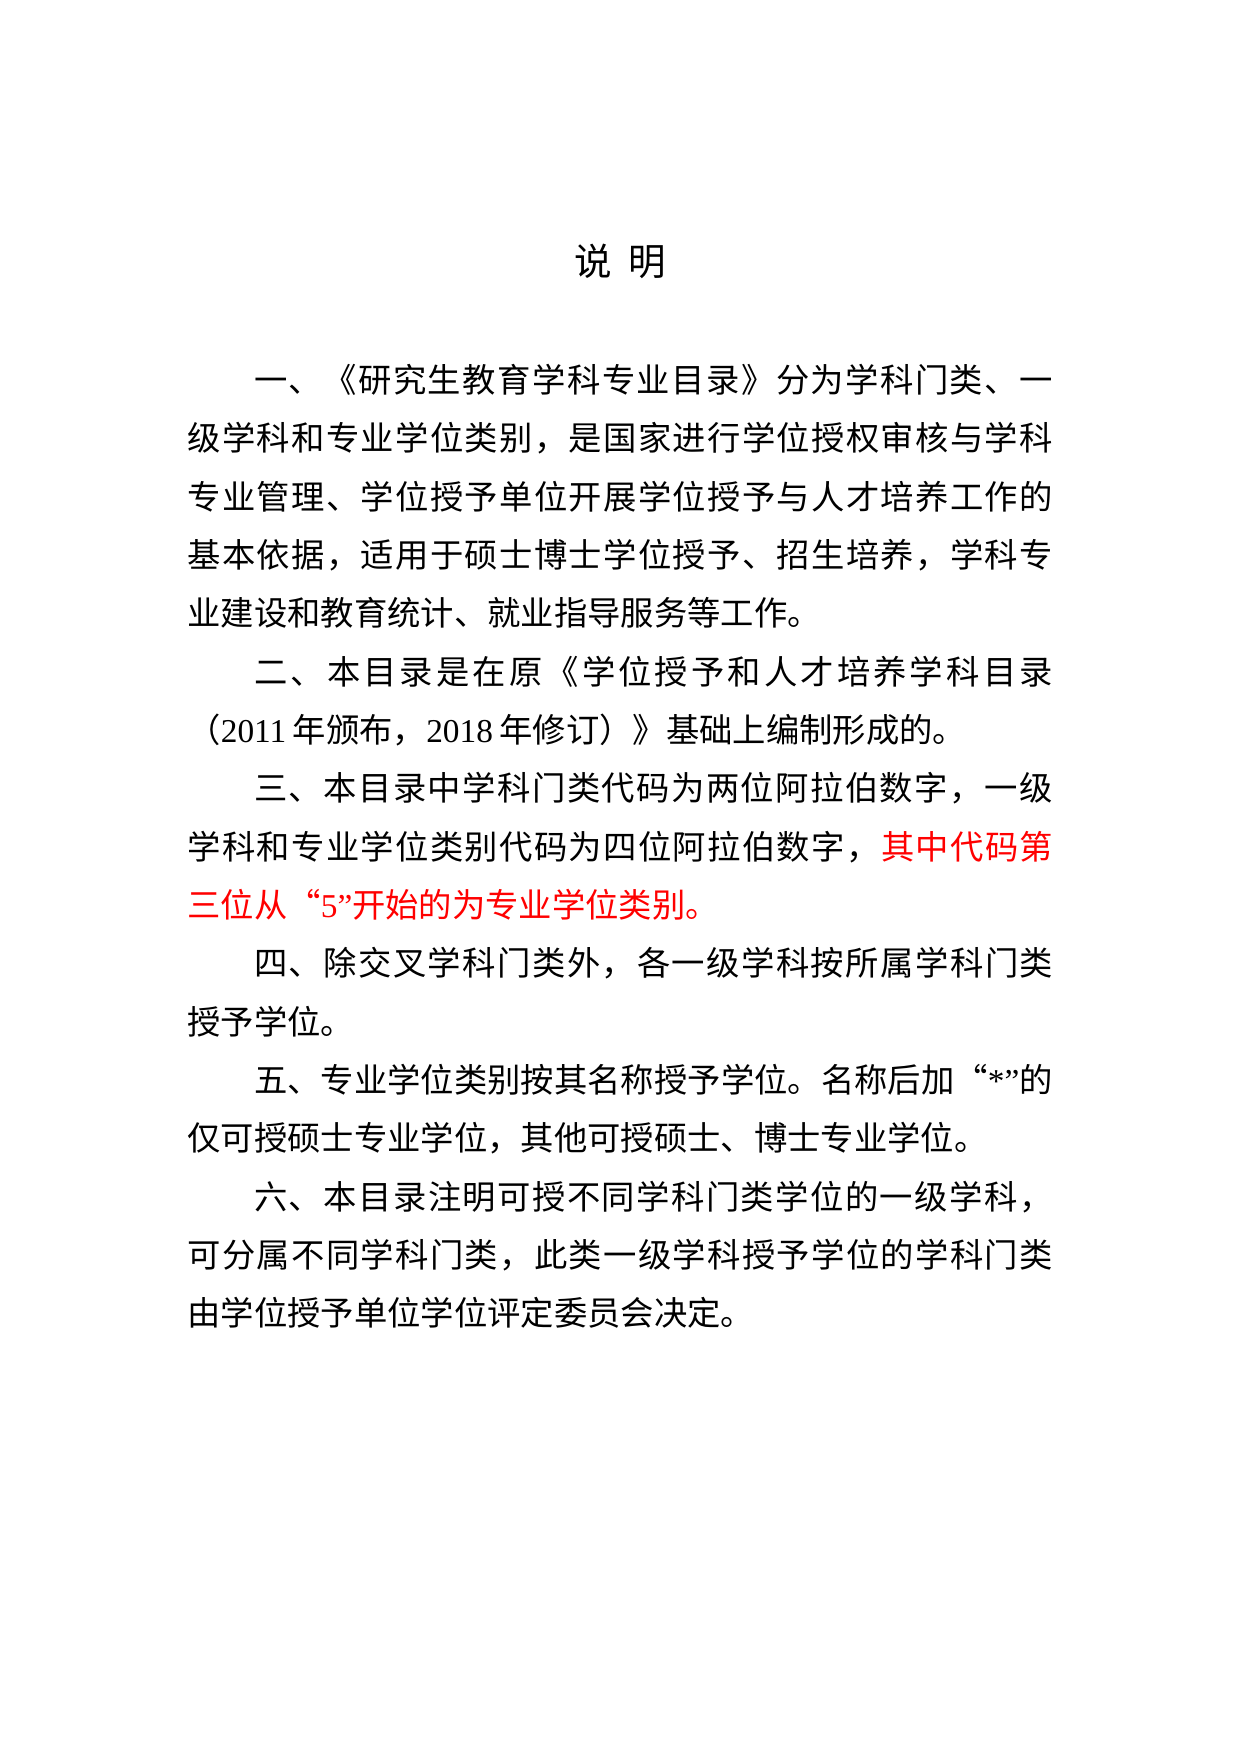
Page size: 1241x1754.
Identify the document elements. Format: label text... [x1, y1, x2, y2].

text 六、本目录注明可授不同学科门类学位的一级学科，可分属不同学科门类，此类一级学科授予学位的学科门类由学位授予单位学位评定委员会决定。 [187, 1162, 1053, 1337]
text 二、本目录是在原《学位授予和人才培养学科目录（2011年颁布，2018年修订）》基础上编制形成的。 [187, 637, 1053, 754]
text 三、本目录中学科门类代码为两位阿拉伯数字，一级学科和专业学位类别代码为四位阿拉伯数字，其中代码第三位从“5”开始的为专业学位类别。 [187, 754, 1053, 929]
text 四、除交叉学科门类外，各一级学科按所属学科门类授予学位。 [187, 929, 1053, 1046]
text 一、《研究生教育学科专业目录》分为学科门类、一级学科和专业学位类别，是国家进行学位授权审核与学科专业管理、学位授予单位开展学位授予与人才培养工作的基本依据，适用于硕士博士学位授予、招生培养，学科专业建设和教育统计、就业指导服务等工作。 [187, 346, 1053, 637]
text 五、专业学位类别按其名称授予学位。名称后加“*”的仅可授硕士专业学位，其他可授硕士、博士专业学位。 [187, 1046, 1053, 1162]
text 说 明 [187, 229, 1053, 287]
